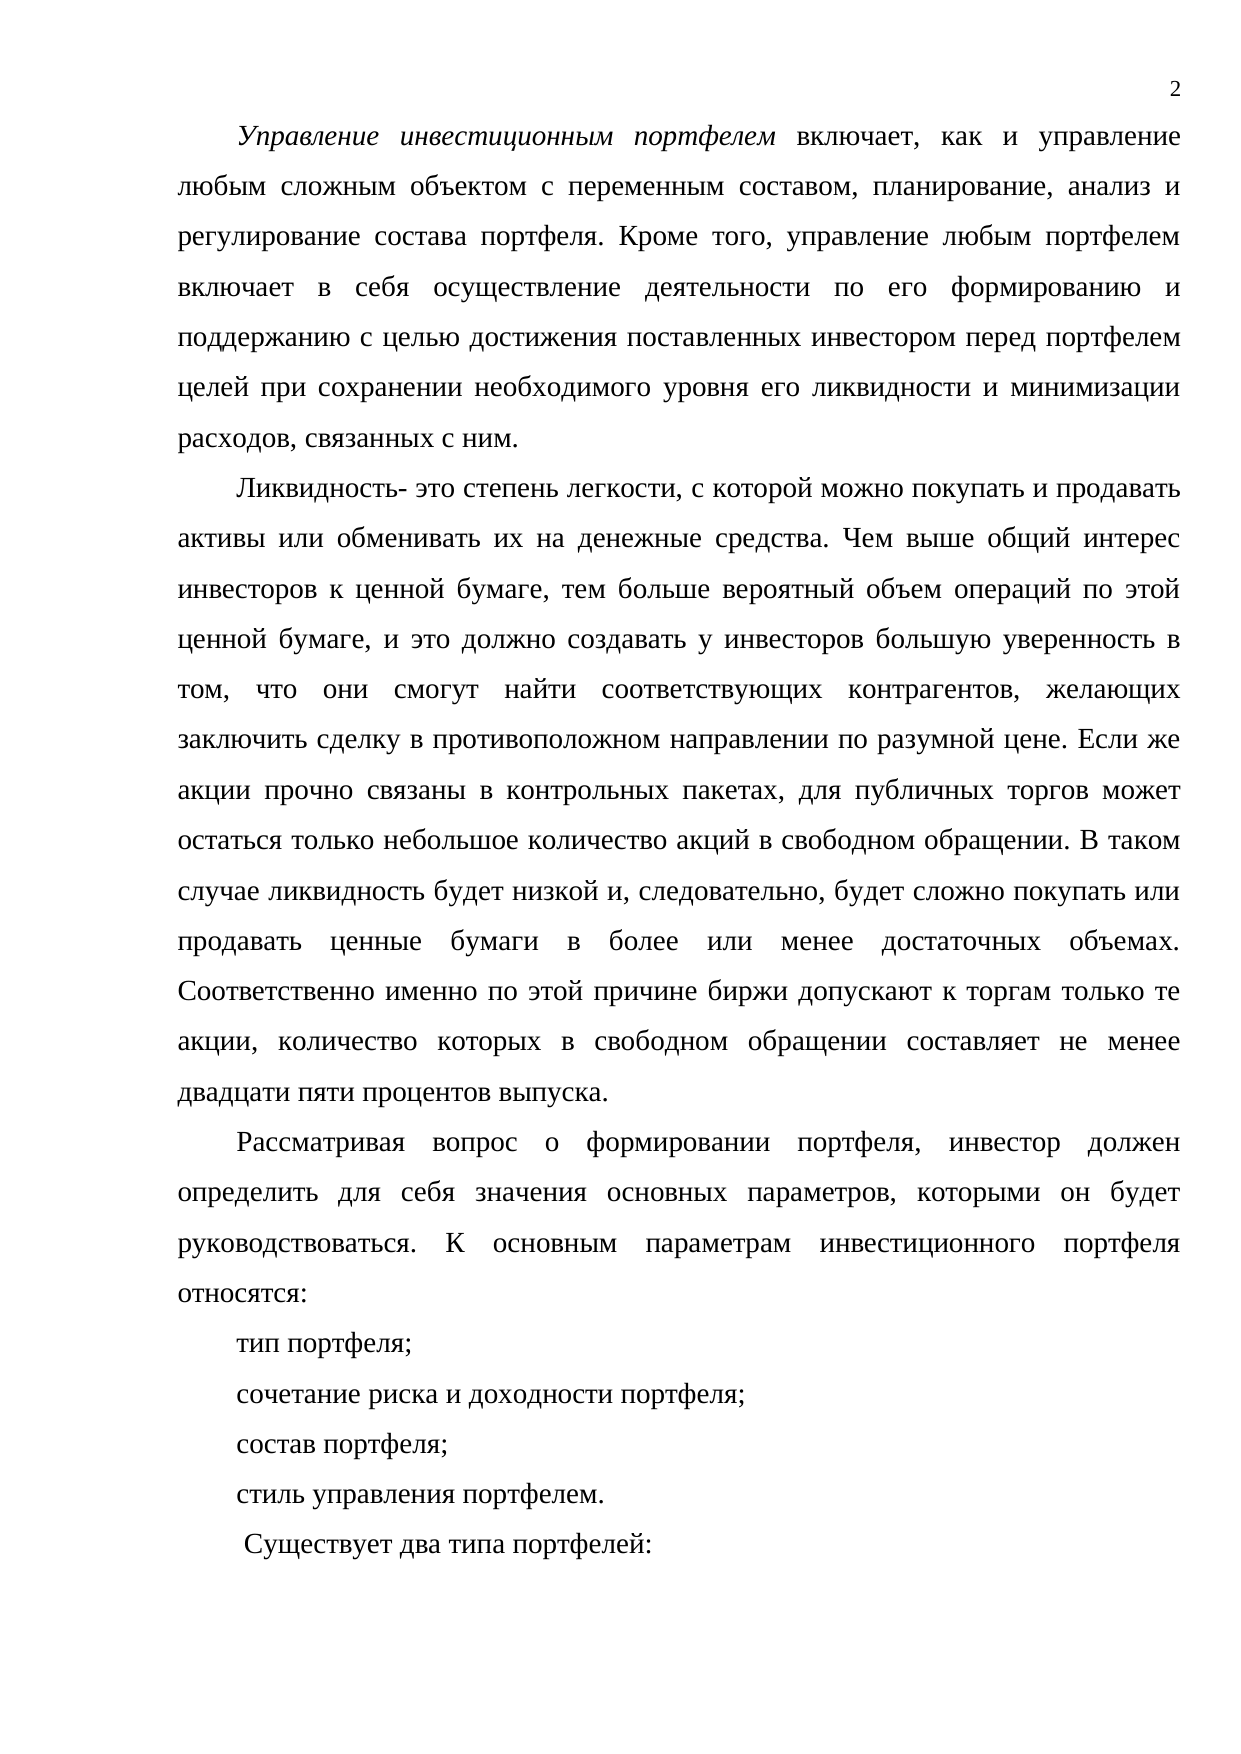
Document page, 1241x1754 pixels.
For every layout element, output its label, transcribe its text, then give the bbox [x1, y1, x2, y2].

text Рассматривая вопрос о формировании портфеля, инвестор должен определить для себя значения основных параметров, которыми он будет руководствоваться. К основным параметрам инвестиционного портфеля относятся: [177, 1124, 1181, 1309]
text Управление инвестиционным портфелем включает, как и управление любым сложным объектом с переменным составом, планирование, анализ и регулирование состава портфеля. Кроме того, управление любым портфелем включает в себя осуществление деятельности по его формированию и поддержанию с целью достижения поставленных инвестором перед портфелем целей при сохранении необходимого уровня его ликвидности и минимизации расходов, связанных с ним. [177, 118, 1181, 453]
text Ликвидность- это степень легкости, с которой можно покупать и продавать активы или обменивать их на денежные средства. Чем выше общий интерес инвесторов к ценной бумаге, тем больше вероятный объем операций по этой ценной бумаге, и это должно создавать у инвесторов большую уверенность в том, что они смогут найти соответствующих контрагентов, желающих заключить сделку в противоположном направлении по разумной цене. Если же акции прочно связаны в контрольных пакетах, для публичных торгов может остаться только небольшое количество акций в свободном обращении. В таком случае ликвидность будет низкой и, следовательно, будет сложно покупать или продавать ценные бумаги в более или менее достаточных объемах. Соответственно именно по этой причине биржи допускают к торгам только те акции, количество которых в свободном обращении составляет не менее двадцати пяти процентов выпуска. [177, 470, 1181, 1108]
text сочетание риска и доходности портфеля; [177, 1376, 1181, 1409]
text состав портфеля; [177, 1426, 1181, 1460]
text тип портфеля; [177, 1326, 1181, 1359]
text Существует два типа портфелей: [177, 1527, 1181, 1560]
text стиль управления портфелем. [177, 1477, 1181, 1510]
